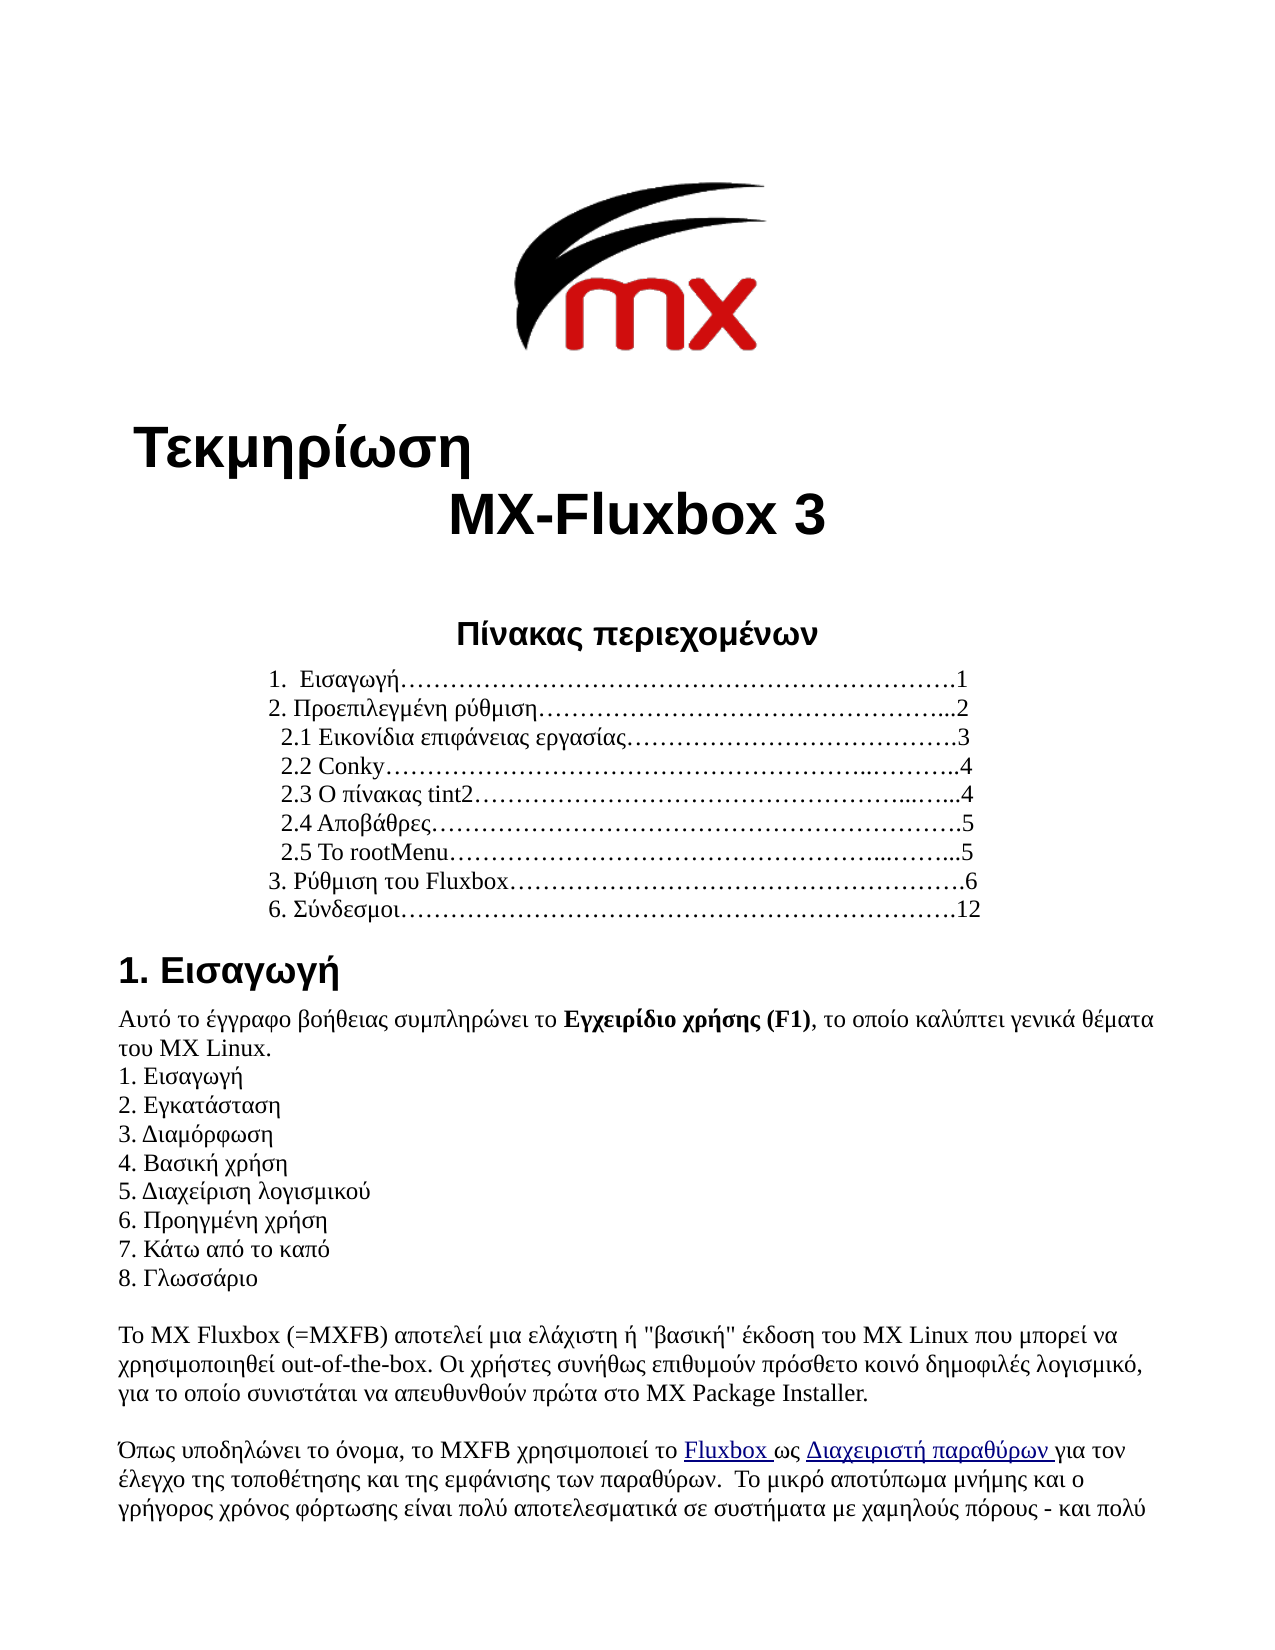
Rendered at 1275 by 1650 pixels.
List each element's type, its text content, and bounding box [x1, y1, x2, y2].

text 6. Προηγμένη χρήση [118, 1205, 1157, 1234]
picture [488, 118, 787, 416]
text 4. Βασική χρήση [118, 1148, 1157, 1176]
text Το MX Fluxbox (=MXFB) αποτελεί μια ελάχιστη ή "βασική" έκδοση του MX Linux που μπορεί να χρησιμοποιηθεί out-of-the-box. Οι χρήστες συνήθως επιθυμούν πρόσθετο κοινό δημοφιλές λογισμικό, για το οποίο συνιστάται να απευθυνθούν πρώτα στο MX Package Installer. [118, 1320, 1157, 1406]
text 3. Διαμόρφωση [118, 1119, 1157, 1148]
subtitle 1. Εισαγωγή [118, 948, 1157, 991]
text 7. Κάτω από το καπό [118, 1234, 1157, 1263]
text 8. Γλωσσάριο [118, 1263, 1157, 1291]
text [118, 1435, 1157, 1521]
text Αυτό το έγγραφο βοήθειας συμπληρώνει το Εγχειρίδιο χρήσης (F1), το οποίο καλύπτει γενικά θέματα του MX Linux. [118, 1004, 1157, 1061]
title Τεκμηρίωση MX-Fluxbox 3 [118, 413, 1157, 547]
text 1. Εισαγωγή [118, 1061, 1157, 1090]
text 2. Εγκατάσταση [118, 1090, 1157, 1119]
text 5. Διαχείριση λογισμικού [118, 1176, 1157, 1205]
